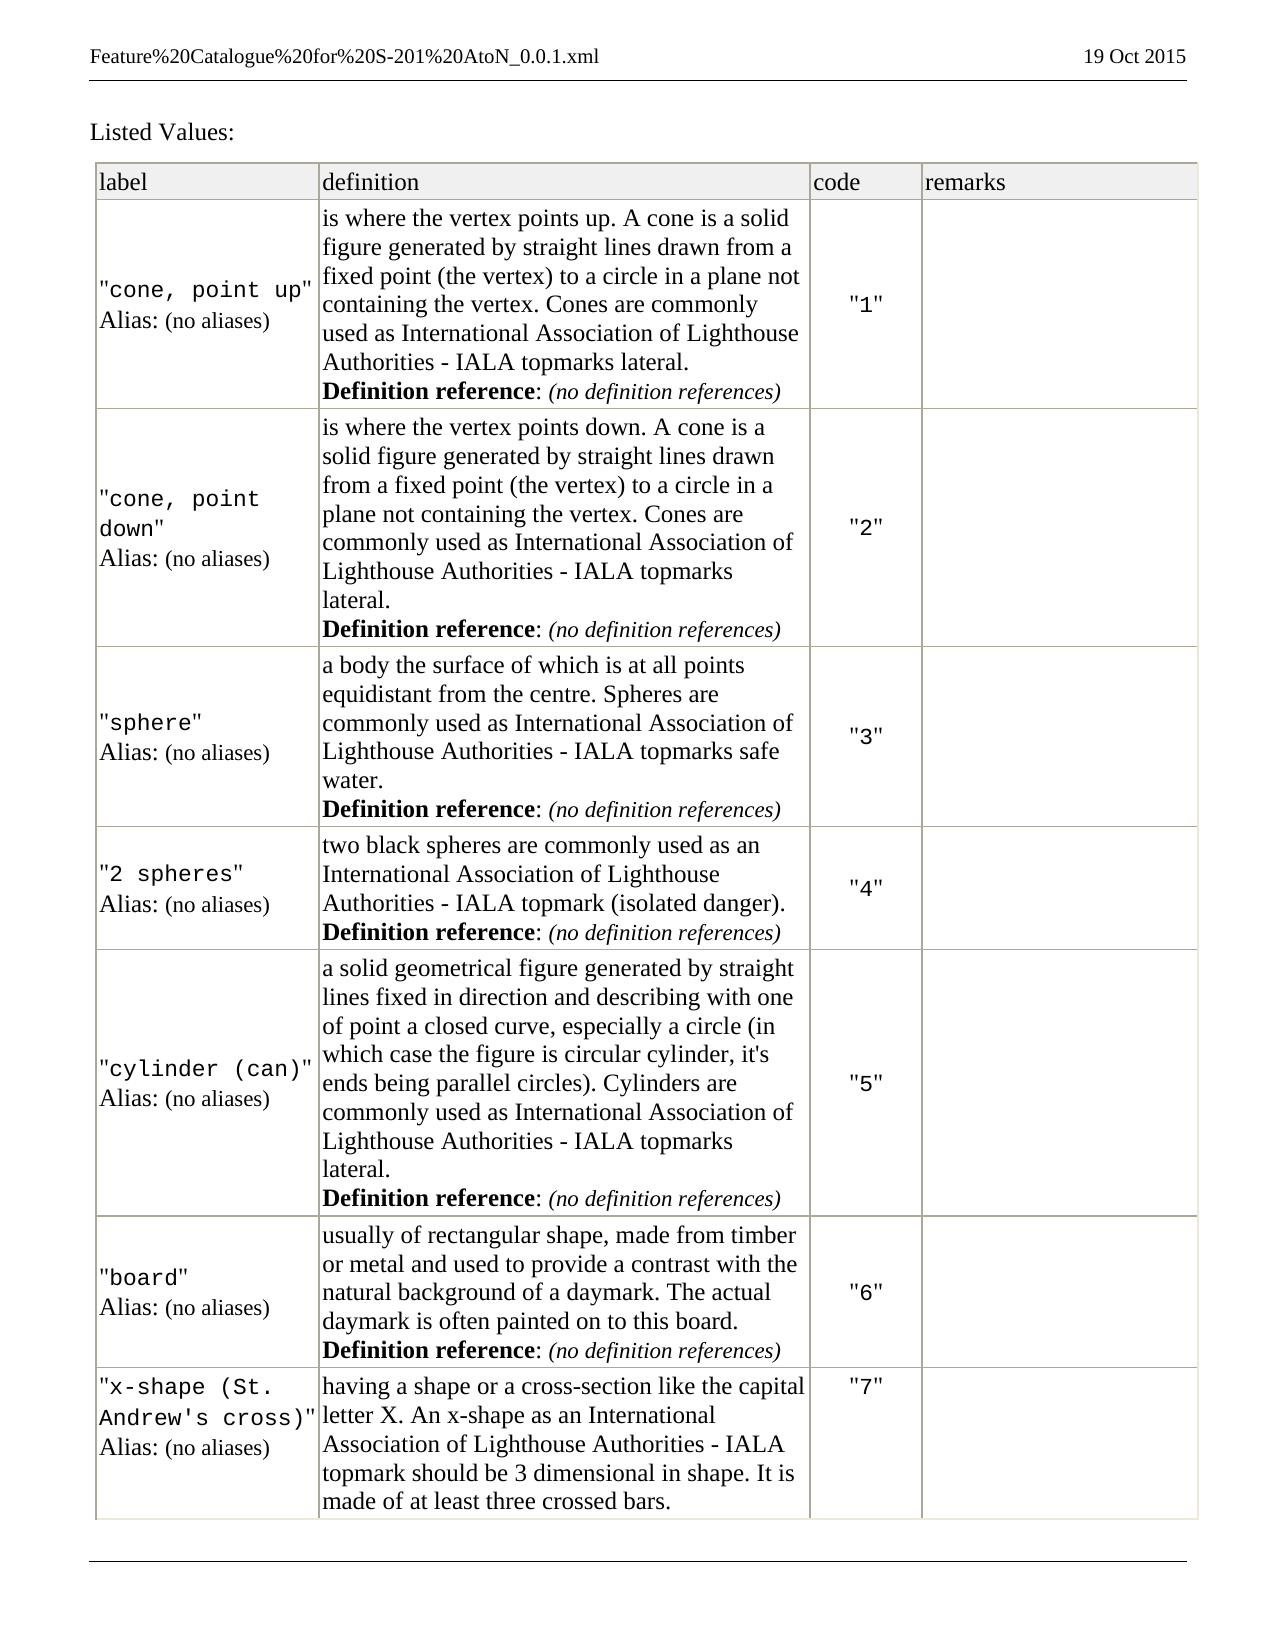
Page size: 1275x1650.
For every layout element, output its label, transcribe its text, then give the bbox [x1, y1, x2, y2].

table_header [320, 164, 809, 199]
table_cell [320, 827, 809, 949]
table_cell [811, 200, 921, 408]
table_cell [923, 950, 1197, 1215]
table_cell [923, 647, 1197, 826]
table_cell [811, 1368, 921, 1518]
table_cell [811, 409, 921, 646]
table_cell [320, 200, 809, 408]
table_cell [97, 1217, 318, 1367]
text Listed Values: [89, 117, 1185, 145]
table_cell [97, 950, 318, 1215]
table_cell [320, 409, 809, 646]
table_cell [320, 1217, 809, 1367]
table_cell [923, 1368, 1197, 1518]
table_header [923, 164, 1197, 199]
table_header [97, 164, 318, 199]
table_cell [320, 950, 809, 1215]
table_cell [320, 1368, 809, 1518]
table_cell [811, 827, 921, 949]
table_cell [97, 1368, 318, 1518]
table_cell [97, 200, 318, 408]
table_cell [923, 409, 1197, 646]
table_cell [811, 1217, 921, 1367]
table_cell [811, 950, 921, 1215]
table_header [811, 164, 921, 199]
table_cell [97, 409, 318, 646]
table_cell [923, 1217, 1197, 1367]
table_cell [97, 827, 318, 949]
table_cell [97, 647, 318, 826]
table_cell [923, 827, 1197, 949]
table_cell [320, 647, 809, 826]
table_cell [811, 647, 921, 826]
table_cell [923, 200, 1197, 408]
